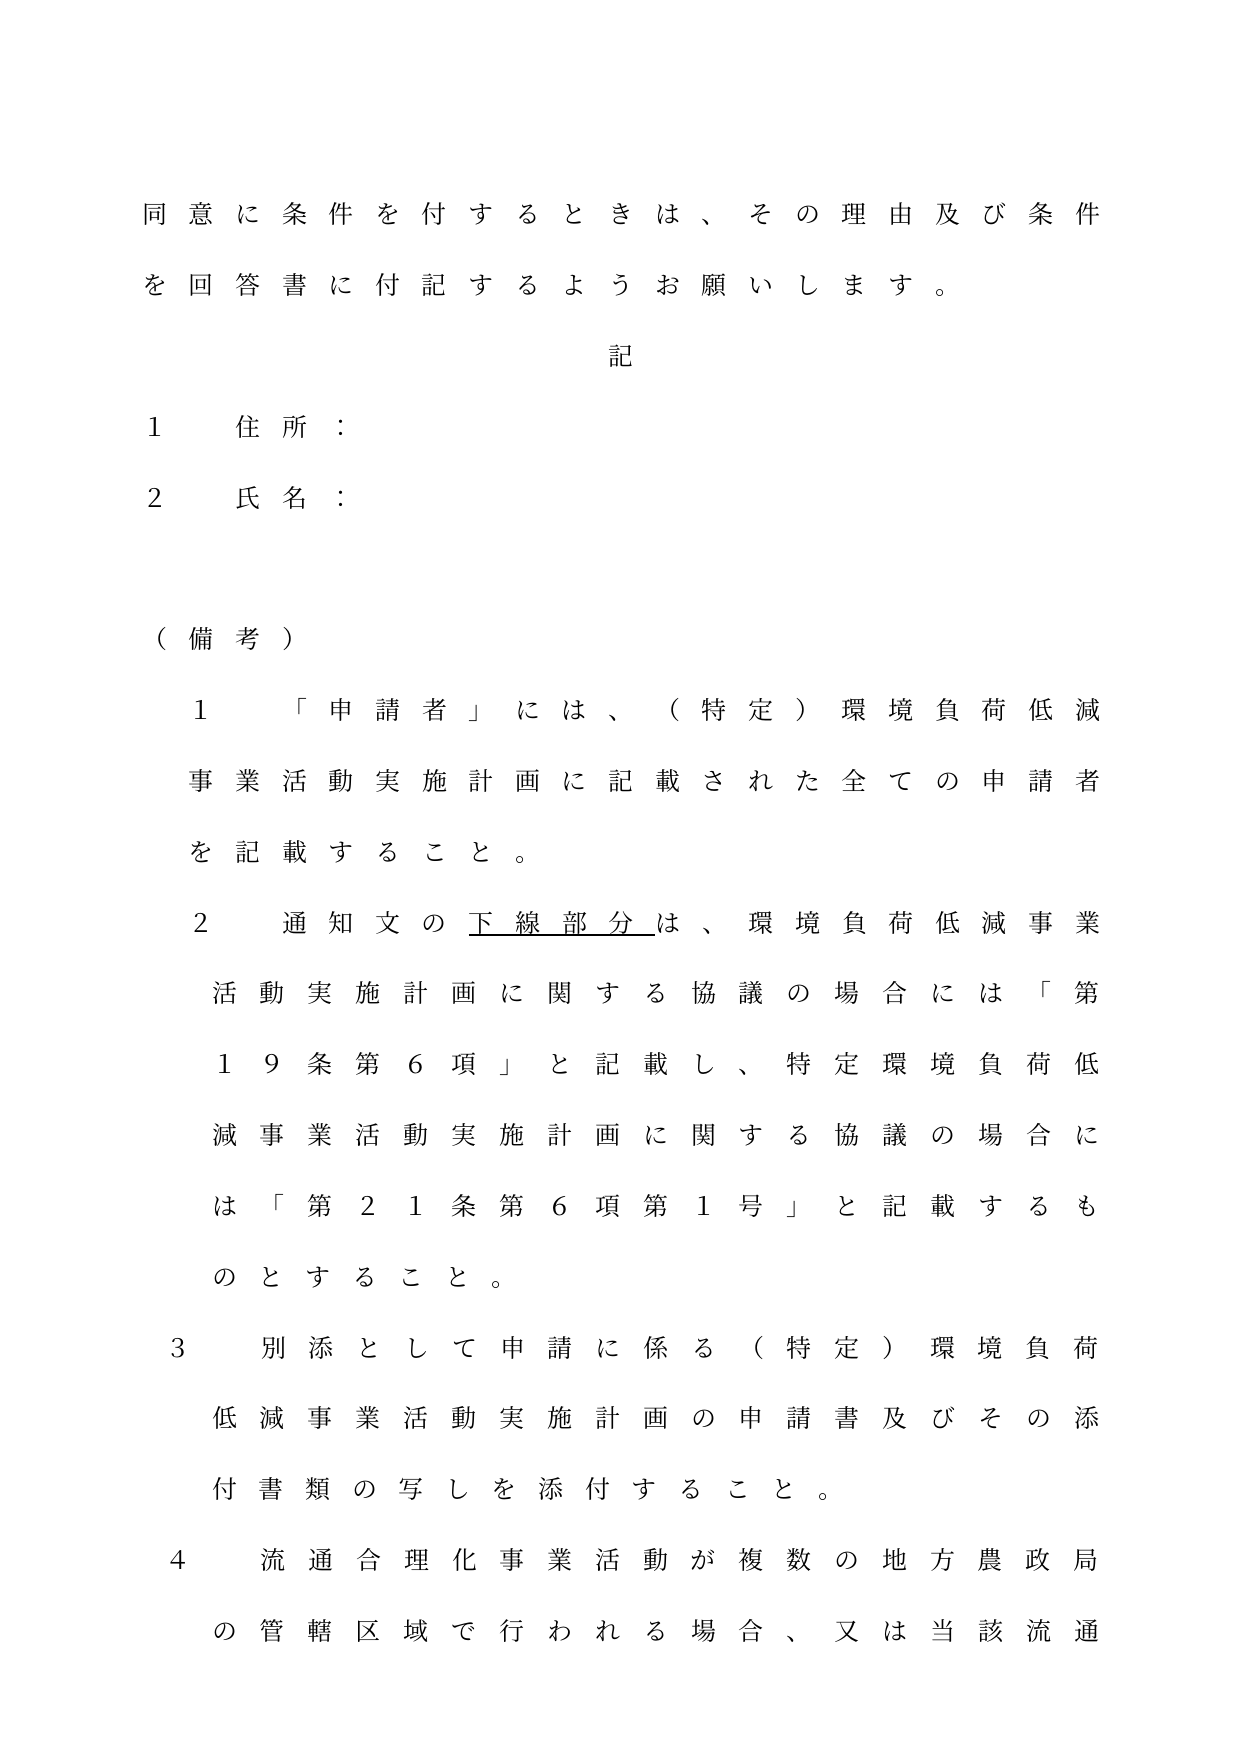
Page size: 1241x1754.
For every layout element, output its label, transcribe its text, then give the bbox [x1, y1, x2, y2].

text （備考） [142, 602, 1122, 673]
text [142, 177, 1122, 319]
text １ 「申請者」には、（特定）環境負荷低減事業活動実施計画に記載された全ての申請者を記載すること。 [142, 673, 1122, 886]
text １ 住所： [142, 390, 1122, 461]
text ２ 氏名： [142, 461, 1122, 532]
text ３ 別添として申請に係る（特定）環境負荷低減事業活動実施計画の申請書及びその添付書類の写しを添付すること。 [165, 1311, 1122, 1523]
text 記 [142, 319, 1122, 390]
text ２ 通知文の下線部分は、環境負荷低減事業活動実施計画に関する協議の場合には「第１９条第６項」と記載し、特定環境負荷低減事業活動実施計画に関する協議の場合には「第２１条第６項第１号」と記載するものとすること。 [142, 886, 1122, 1311]
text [165, 1523, 1122, 1665]
